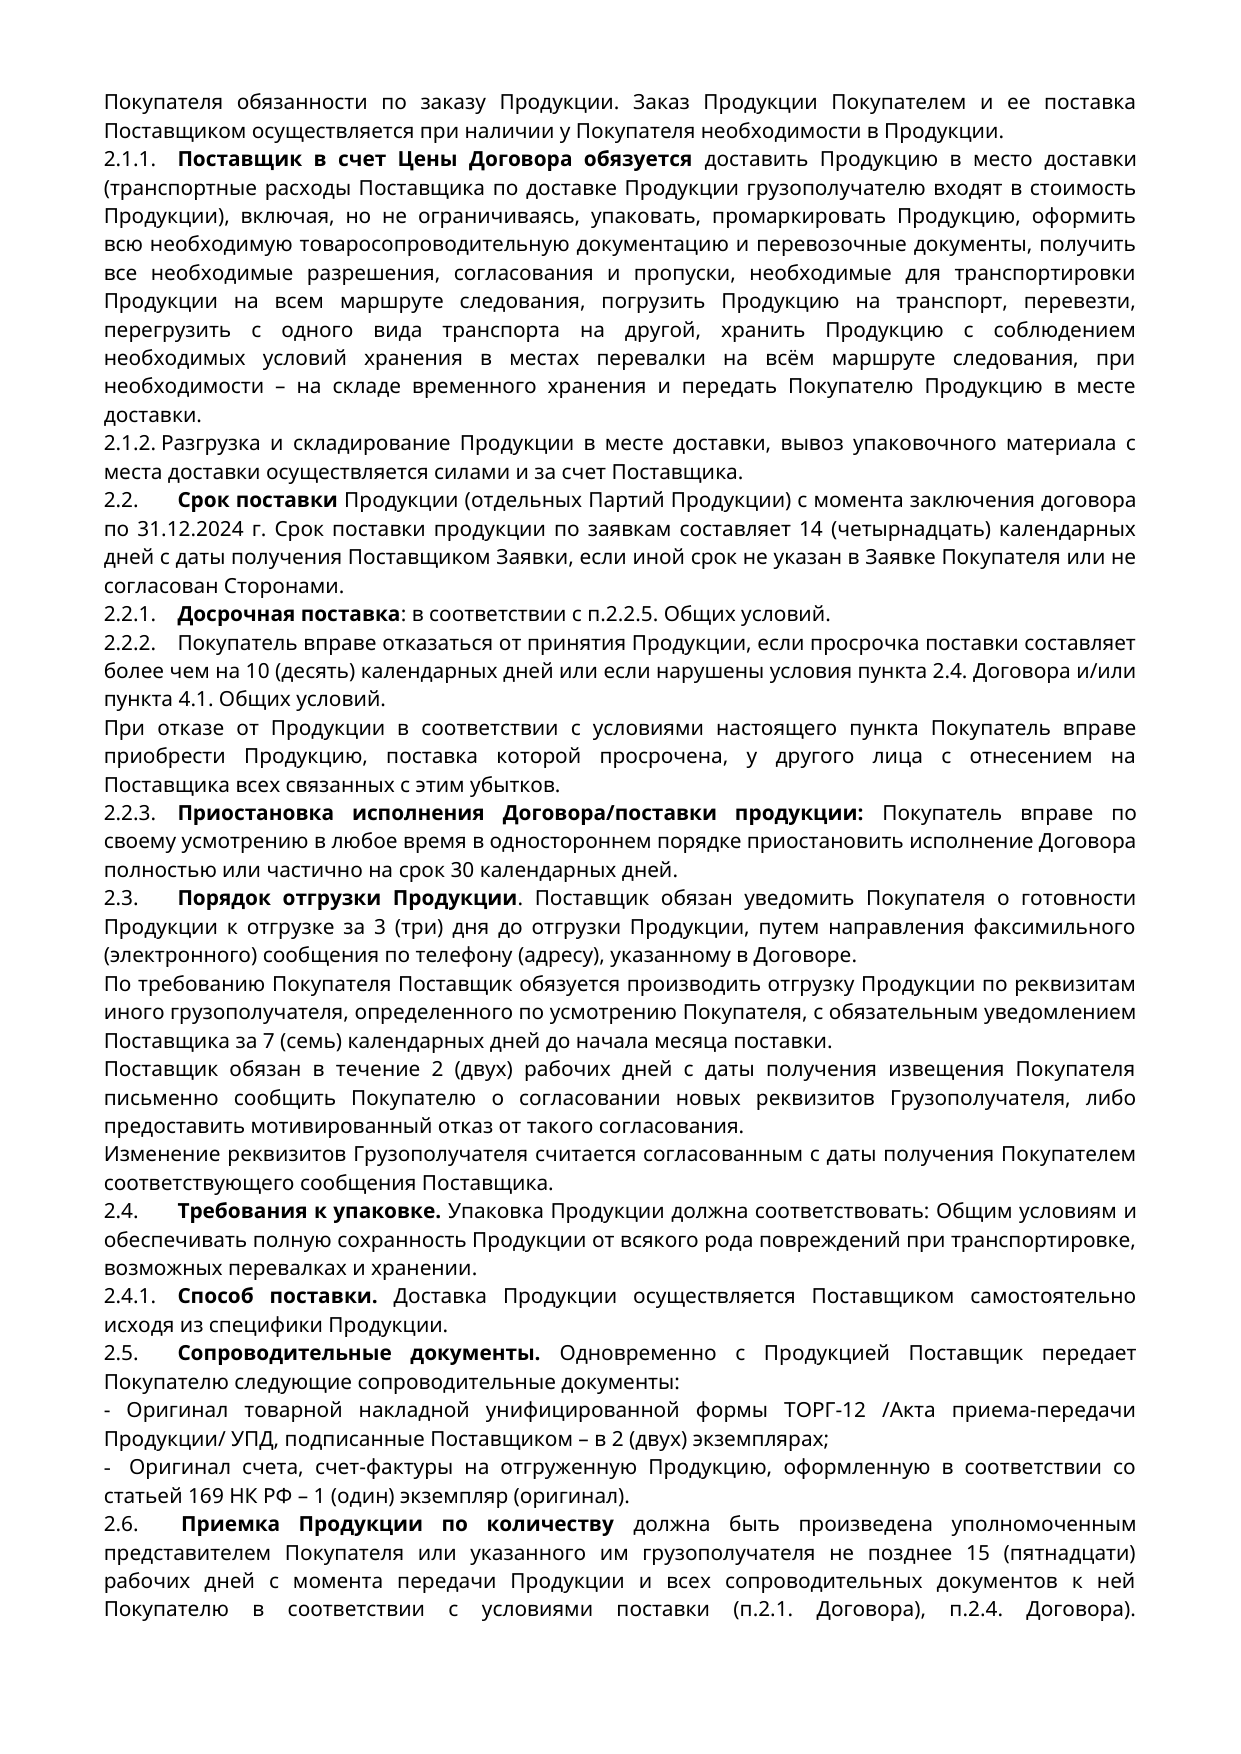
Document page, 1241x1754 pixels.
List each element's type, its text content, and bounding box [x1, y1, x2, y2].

list Разгрузка и складирование Продукции в месте доставки, вывоз упаковочного материала с места доставки осуществляется силами и за счет Поставщика. [103, 428, 1137, 485]
text Изменение реквизитов Грузополучателя считается согласованным с даты получения Покупателем соответствующего сообщения Поставщика. [103, 1139, 1137, 1196]
list Сопроводительные документы. Одновременно с Продукцией Поставщик передает Покупателю следующие сопроводительные документы: [103, 1338, 1137, 1395]
list Срок поставки Продукции (отдельных Партий Продукции) с момента заключения договора по 31.12.2024 г. Срок поставки продукции по заявкам составляет 14 (четырнадцать) календарных дней с даты получения Поставщиком Заявки, если иной срок не указан в Заявке Покупателя или не согласован Сторонами. [103, 485, 1137, 599]
list Порядок отгрузки Продукции. Поставщик обязан уведомить Покупателя о готовности Продукции к отгрузке за 3 (три) дня до отгрузки Продукции, путем направления факсимильного (электронного) сообщения по телефону (адресу), указанному в Договоре. [103, 883, 1137, 969]
text При отказе от Продукции в соответствии с условиями настоящего пункта Покупатель вправе приобрести Продукцию, поставка которой просрочена, у другого лица с отнесением на Поставщика всех связанных с этим убытков. [103, 713, 1137, 798]
list Покупатель вправе отказаться от принятия Продукции, если просрочка поставки составляет более чем на 10 (десять) календарных дней или если нарушены условия пункта 2.4. Договора и/или пункта 4.1. Общих условий. [103, 628, 1137, 713]
list Оригинал счета, счет-фактуры на отгруженную Продукцию, оформленную в соответствии со статьей 169 НК РФ – 1 (один) экземпляр (оригинал). [103, 1452, 1137, 1509]
list Способ поставки. Доставка Продукции осуществляется Поставщиком самостоятельно исходя из специфики Продукции. [103, 1282, 1137, 1338]
text - Оригинал товарной накладной унифицированной формы ТОРГ-12 /Акта приема-передачи Продукции/ УПД, подписанные Поставщиком – в 2 (двух) экземплярах; [103, 1395, 1137, 1452]
list Досрочная поставка: в соответствии с п.2.2.5. Общих условий. [103, 599, 1137, 628]
list Поставщик в счет Цены Договора обязуется доставить Продукцию в место доставки (транспортные расходы Поставщика по доставке Продукции грузополучателю входят в стоимость Продукции), включая, но не ограничиваясь, упаковать, промаркировать Продукцию, оформить всю необходимую товаросопроводительную документацию и перевозочные документы, получить все необходимые разрешения, согласования и пропуски, необходимые для транспортировки Продукции на всем маршруте следования, погрузить Продукцию на транспорт, перевезти, перегрузить с одного вида транспорта на другой, хранить Продукцию с соблюдением необходимых условий хранения в местах перевалки на всём маршруте следования, при необходимости – на складе временного хранения и передать Покупателю Продукцию в месте доставки. [103, 144, 1137, 428]
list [103, 87, 1137, 144]
text По требованию Покупателя Поставщик обязуется производить отгрузку Продукции по реквизитам иного грузополучателя, определенного по усмотрению Покупателя, с обязательным уведомлением Поставщика за 7 (семь) календарных дней до начала месяца поставки. [103, 969, 1137, 1054]
list Приостановка исполнения Договора/поставки продукции: Покупатель вправе по своему усмотрению в любое время в одностороннем порядке приостановить исполнение Договора полностью или частично на срок 30 календарных дней. [103, 798, 1137, 883]
list Требования к упаковке. Упаковка Продукции должна соответствовать: Общим условиям и обеспечивать полную сохранность Продукции от всякого рода повреждений при транспортировке, возможных перевалках и хранении. [103, 1196, 1137, 1282]
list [103, 1509, 1137, 1623]
text Поставщик обязан в течение 2 (двух) рабочих дней с даты получения извещения Покупателя письменно сообщить Покупателю о согласовании новых реквизитов Грузополучателя, либо предоставить мотивированный отказ от такого согласования. [103, 1054, 1137, 1139]
